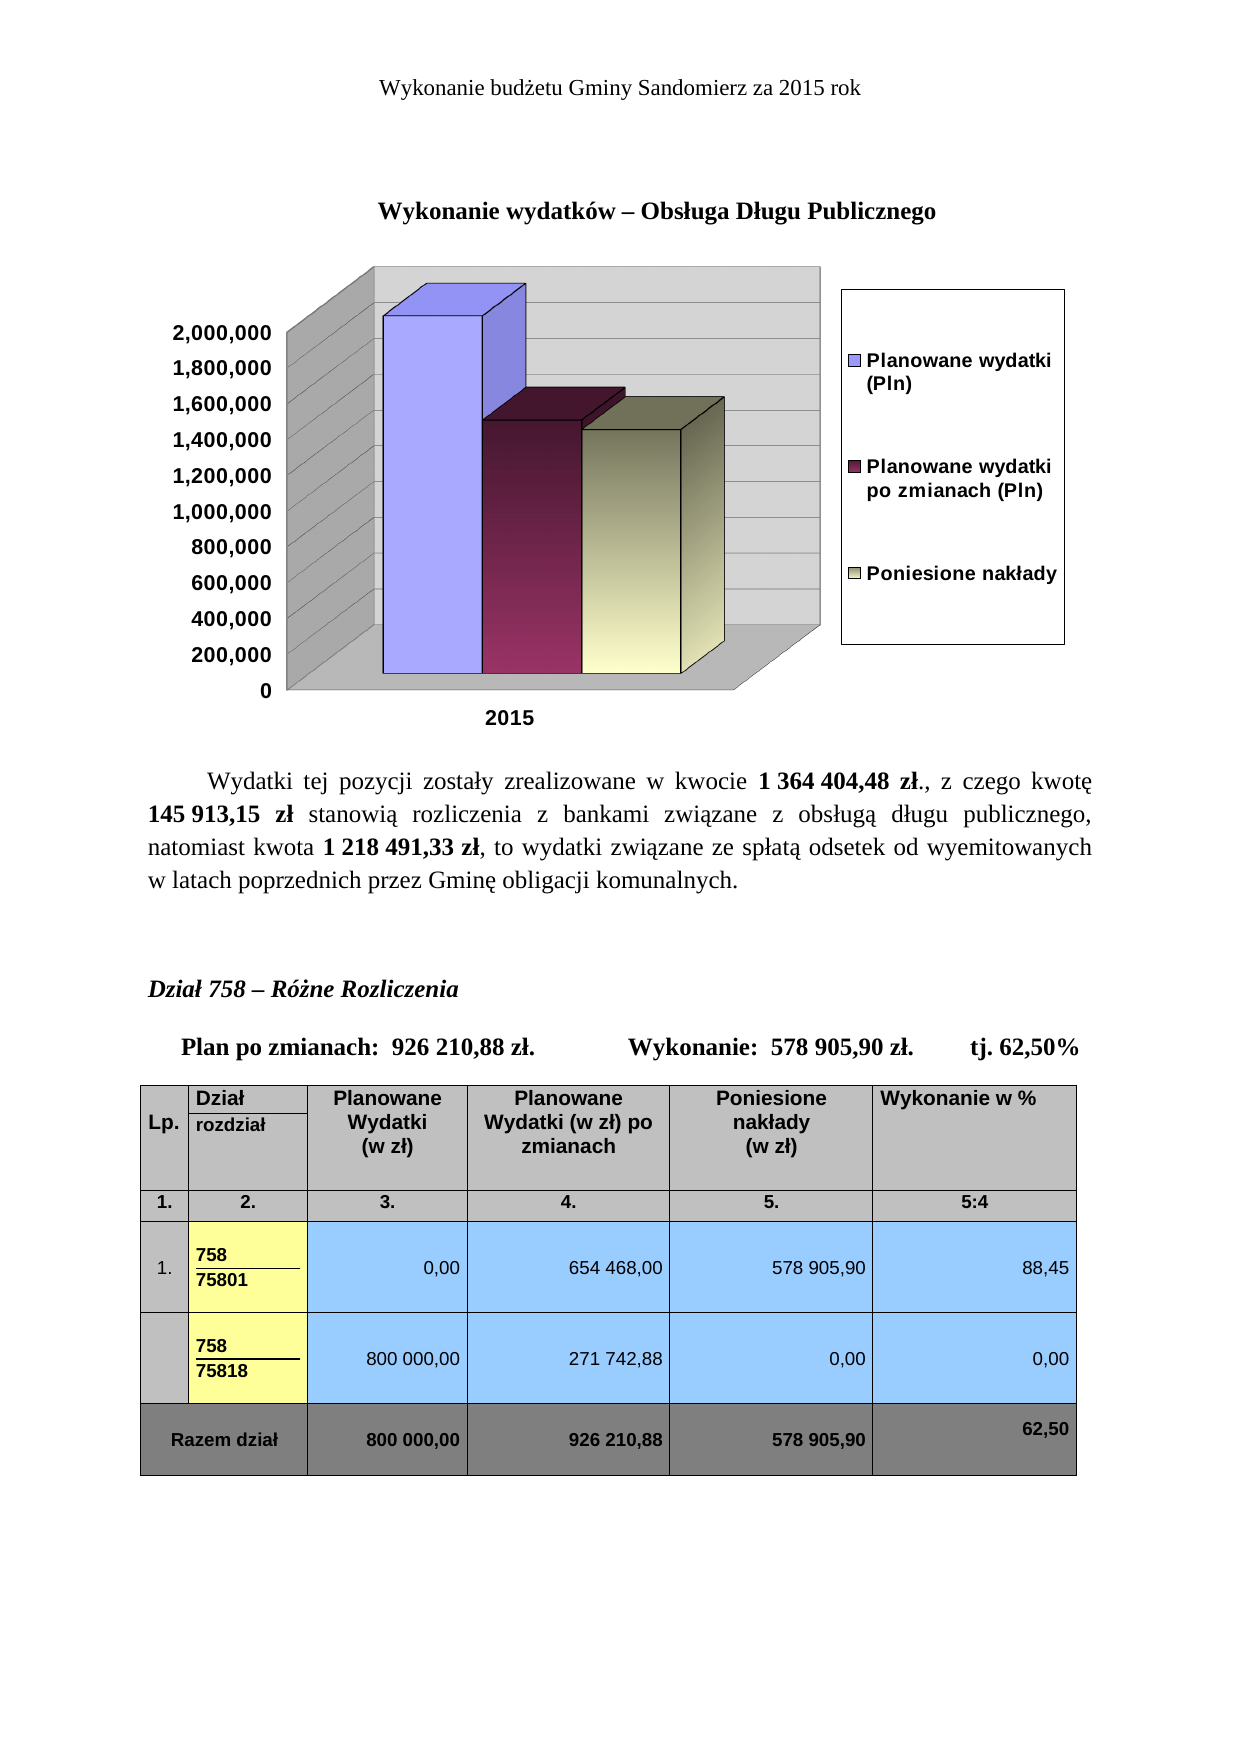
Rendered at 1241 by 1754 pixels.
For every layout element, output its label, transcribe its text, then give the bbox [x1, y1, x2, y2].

table_cell 5:4 [873, 1191, 1076, 1221]
table_cell 800 000,00 [308, 1404, 467, 1475]
table_cell 0,00 [873, 1313, 1076, 1403]
table_cell 0,00 [670, 1313, 872, 1403]
table_cell 3. [308, 1191, 467, 1221]
table_header Planowane Wydatki (w zł) [308, 1086, 467, 1190]
text Wykonanie wydatków – Obsługa Długu Publicznego [148, 196, 1093, 224]
text Dział 758 – Różne Rozliczenia [148, 974, 1093, 1003]
table_header Wykonanie w % [873, 1086, 1076, 1190]
table_cell rozdział [189, 1114, 307, 1190]
table_header Poniesione nakłady (w zł) [670, 1086, 872, 1190]
table_cell Razem dział [141, 1404, 307, 1475]
table_cell 578 905,90 [670, 1222, 872, 1312]
table_header Dział [189, 1086, 307, 1113]
subtitle Plan po zmianach: 926 210,88 zł. Wykonanie: 578 905,90 zł. tj. 62,50% [148, 1032, 1093, 1061]
table_cell [141, 1313, 188, 1403]
table_cell 88,45 [873, 1222, 1076, 1312]
text Wydatki tej pozycji zostały zrealizowane w kwocie 1 364 404,48 zł., z czego kwotę 145 913,15 zł stanowią rozliczenia z bankami związane z obsługą długu publicznego, natomiast kwota 1 218 491,33 zł, to wydatki związane ze spłatą odsetek od wyemitowanych w latach poprzednich przez Gminę obligacji komunalnych. [148, 766, 1093, 893]
table_cell 5. [670, 1191, 872, 1221]
table_cell 1. [141, 1191, 188, 1221]
table_cell 4. [468, 1191, 669, 1221]
table_header Planowane Wydatki (w zł) po zmianach [468, 1086, 669, 1190]
table_cell 578 905,90 [670, 1404, 872, 1475]
table_cell 800 000,00 [308, 1313, 467, 1403]
table_cell 0,00 [308, 1222, 467, 1312]
table_cell 926 210,88 [468, 1404, 669, 1475]
table_cell 654 468,00 [468, 1222, 669, 1312]
table_cell 271 742,88 [468, 1313, 669, 1403]
table_cell 62,50 [873, 1404, 1076, 1475]
table_cell 1. [141, 1222, 188, 1312]
table_header Lp. [141, 1086, 188, 1190]
table_cell 2. [189, 1191, 307, 1221]
